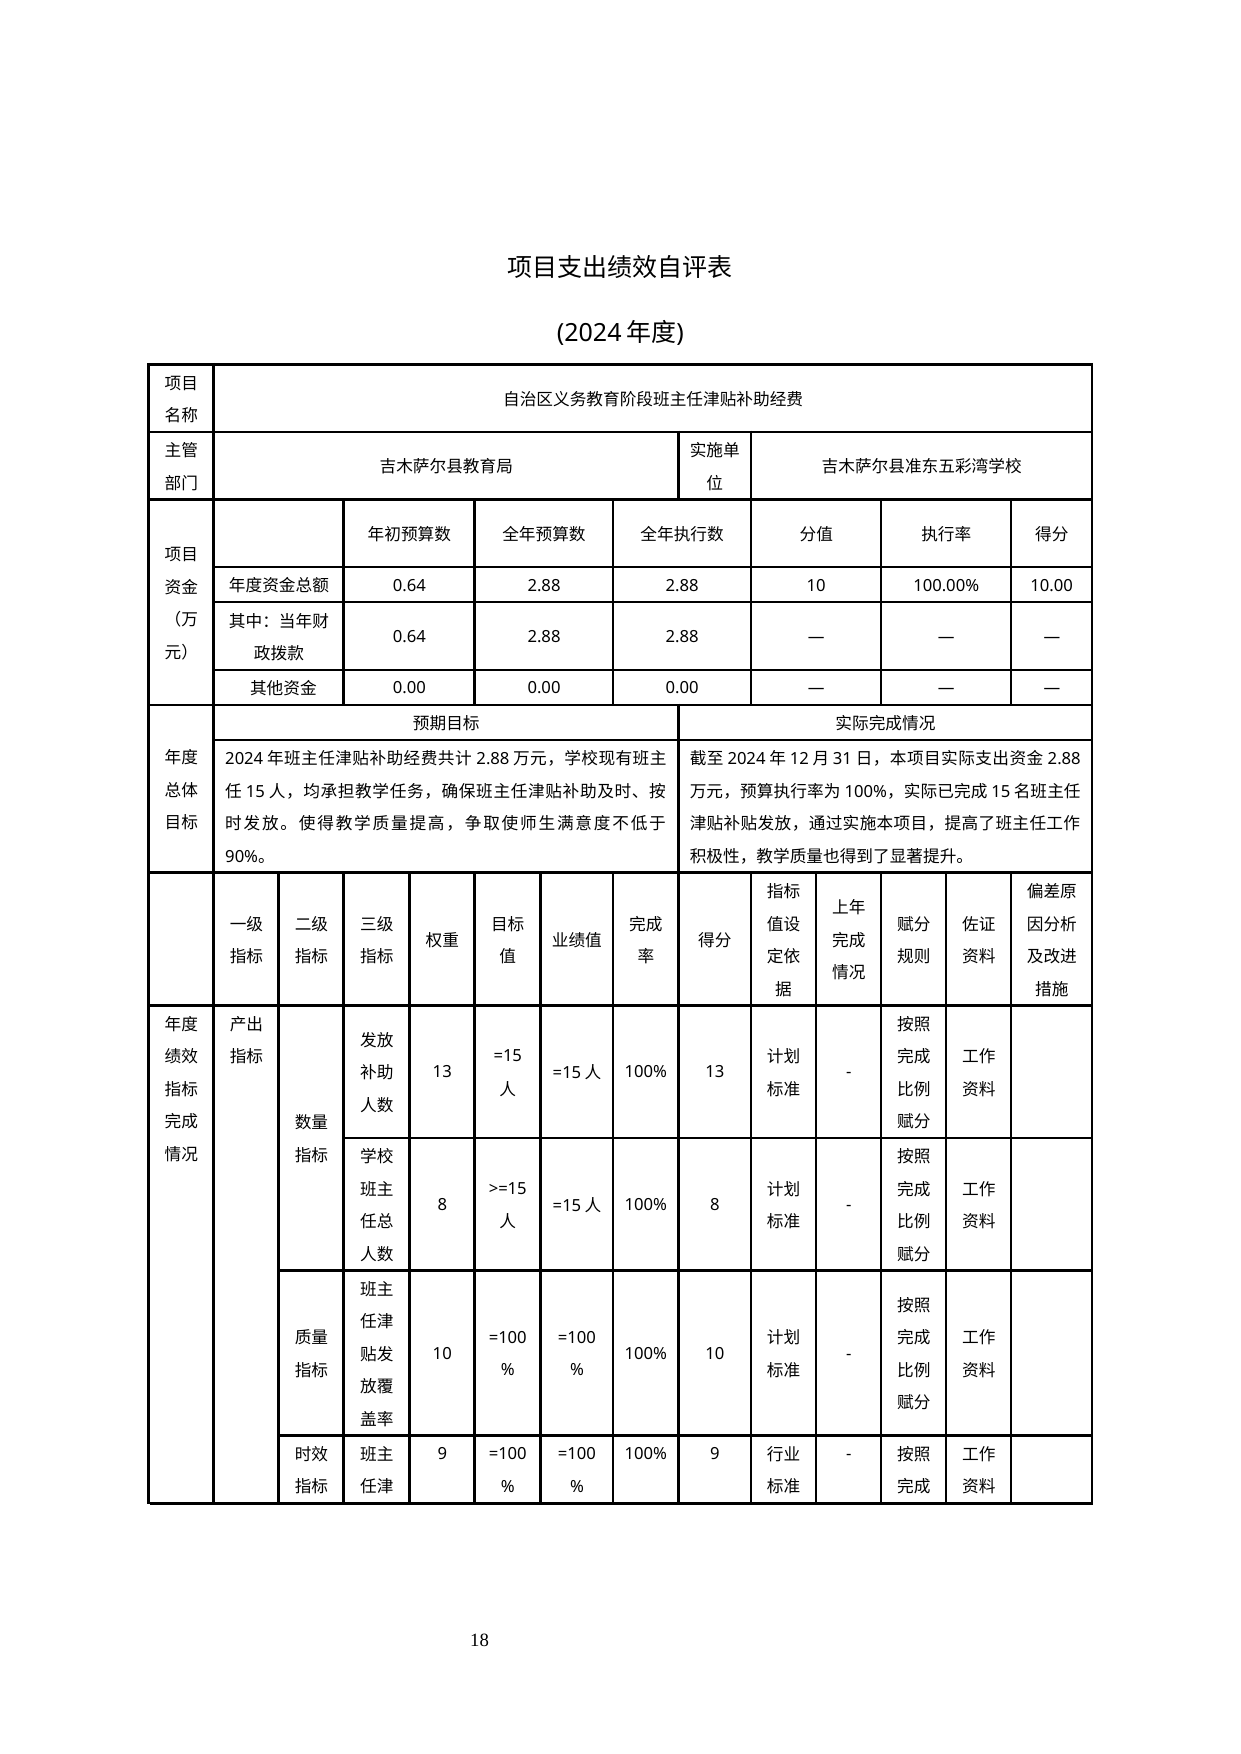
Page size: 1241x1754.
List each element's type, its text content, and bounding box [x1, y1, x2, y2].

table_cell 项目名称 [150, 366, 212, 431]
table_cell 100% [614, 1007, 677, 1136]
table_cell 10 [752, 568, 880, 601]
table_cell 100.00% [882, 568, 1010, 601]
table_cell =15人 [476, 1007, 539, 1136]
table_cell 工作资料 [947, 1007, 1010, 1136]
table_cell 赋分规则 [882, 874, 945, 1004]
table_cell 得分 [1012, 501, 1091, 566]
table_cell 13 [411, 1007, 473, 1136]
table_cell 三级指标 [345, 874, 408, 1004]
table_cell - [817, 1139, 880, 1269]
table_cell 学校班主任总人数 [345, 1139, 408, 1269]
table_cell 佐证资料 [947, 874, 1010, 1004]
table_cell 吉木萨尔县教育局 [215, 433, 677, 498]
table_cell 数量指标 [280, 1007, 342, 1269]
table_cell 项目资金（万元） [150, 501, 212, 703]
table_cell 时效指标 [280, 1437, 342, 1502]
table_cell 班主任津贴发放覆盖率 [345, 1272, 408, 1434]
table_cell 2.88 [614, 603, 750, 668]
table_cell =100% [542, 1437, 612, 1502]
table_cell =15人 [542, 1139, 612, 1269]
table_cell 2024年班主任津贴补助经费共计2.88万元，学校现有班主任15人，均承担教学任务，确保班主任津贴补助及时、按时发放。使得教学质量提高，争取使师生满意度不低于90%。 [215, 741, 677, 871]
table_cell - [817, 1272, 880, 1434]
table_cell 年度总体目标 [150, 706, 212, 871]
table_cell 0.64 [345, 568, 473, 601]
table_cell 全年预算数 [476, 501, 612, 566]
table_cell =100% [476, 1437, 539, 1502]
table_cell 实施单位 [680, 433, 750, 498]
table_cell 截至2024年12月31日，本项目实际支出资金2.88万元，预算执行率为100%，实际已完成15名班主任津贴补贴发放，通过实施本项目，提高了班主任工作积极性，教学质量也得到了显著提升。 [680, 741, 1091, 871]
table_cell 二级指标 [280, 874, 342, 1004]
table_cell 实际完成情况 [680, 706, 1091, 739]
table_cell 执行率 [882, 501, 1010, 566]
table_cell 100% [614, 1139, 677, 1269]
table_cell 按照完成比例赋分 [882, 1437, 945, 1502]
table_header 项目支出绩效自评表 [148, 233, 1092, 298]
table_cell 13 [680, 1007, 750, 1136]
table_cell 8 [411, 1139, 473, 1269]
table_cell 2.88 [476, 568, 612, 601]
table_cell 100% [614, 1437, 677, 1502]
table_cell — [752, 603, 880, 668]
table_cell — [1012, 671, 1091, 703]
table_cell 9 [411, 1437, 473, 1502]
table_cell 质量指标 [280, 1272, 342, 1434]
table_cell 偏差原因分析及改进措施 [1012, 874, 1091, 1004]
table_cell 按照完成比例赋分 [882, 1272, 945, 1434]
table_cell 年度资金总额 [215, 568, 342, 601]
table_cell >=15人 [476, 1139, 539, 1269]
table_cell 班主任津贴补贴发放及时率 [345, 1437, 408, 1502]
table_cell 年初预算数 [345, 501, 473, 566]
table_cell 计划标准 [752, 1272, 815, 1434]
table_cell 工作资料 [947, 1272, 1010, 1434]
table_cell (2024年度) [148, 298, 1092, 363]
table_cell 权重 [411, 874, 473, 1004]
table_cell 0.00 [345, 671, 473, 703]
table_cell [1012, 1272, 1091, 1434]
table_cell 完成率 [614, 874, 677, 1004]
table_cell [1012, 1139, 1091, 1269]
table_cell 发放补助人数 [345, 1007, 408, 1136]
table_cell 其中：当年财政拨款 [215, 603, 342, 668]
table_cell 分值 [752, 501, 880, 566]
table_cell [1012, 1437, 1091, 1502]
table_cell — [882, 603, 1010, 668]
table_cell - [817, 1437, 880, 1502]
table_cell 按照完成比例赋分 [882, 1007, 945, 1136]
table_cell [215, 501, 342, 566]
table_cell 上年完成情况 [817, 874, 880, 1004]
table_cell 得分 [680, 874, 750, 1004]
table_cell =100% [476, 1272, 539, 1434]
table_cell 目标值 [476, 874, 539, 1004]
table_cell 计划标准 [752, 1139, 815, 1269]
table_cell 业绩值 [542, 874, 612, 1004]
table_cell 计划标准 [752, 1007, 815, 1136]
table_cell 自治区义务教育阶段班主任津贴补助经费 [215, 366, 1091, 431]
table_cell [150, 874, 212, 1004]
table_cell 10 [680, 1272, 750, 1434]
table_cell 主管部门 [150, 433, 212, 498]
table_cell 工作资料 [947, 1437, 1010, 1502]
table_cell 一级指标 [215, 874, 277, 1004]
table_cell 2.88 [614, 568, 750, 601]
table_cell 0.64 [345, 603, 473, 668]
table_cell 预期目标 [215, 706, 677, 739]
table_cell [1012, 1007, 1091, 1136]
table_cell 年度绩效指标完成情况 [150, 1007, 212, 1502]
table_cell 产出指标 [215, 1007, 277, 1502]
table_cell 0.00 [614, 671, 750, 703]
table_cell 按照完成比例赋分 [882, 1139, 945, 1269]
table_cell 100% [614, 1272, 677, 1434]
table_cell 10.00 [1012, 568, 1091, 601]
table_cell - [817, 1007, 880, 1136]
table_cell 其他资金 [215, 671, 342, 703]
table_cell 工作资料 [947, 1139, 1010, 1269]
table_cell =15人 [542, 1007, 612, 1136]
table_cell 8 [680, 1139, 750, 1269]
table_cell 全年执行数 [614, 501, 750, 566]
table_cell 10 [411, 1272, 473, 1434]
table_cell — [882, 671, 1010, 703]
table_cell — [752, 671, 880, 703]
table_cell 2.88 [476, 603, 612, 668]
table_cell 9 [680, 1437, 750, 1502]
table_cell 指标值设定依据 [752, 874, 815, 1004]
table_cell 行业标准 [752, 1437, 815, 1502]
table_cell 0.00 [476, 671, 612, 703]
table_cell 吉木萨尔县准东五彩湾学校 [752, 433, 1091, 498]
table_cell — [1012, 603, 1091, 668]
table_cell =100% [542, 1272, 612, 1434]
